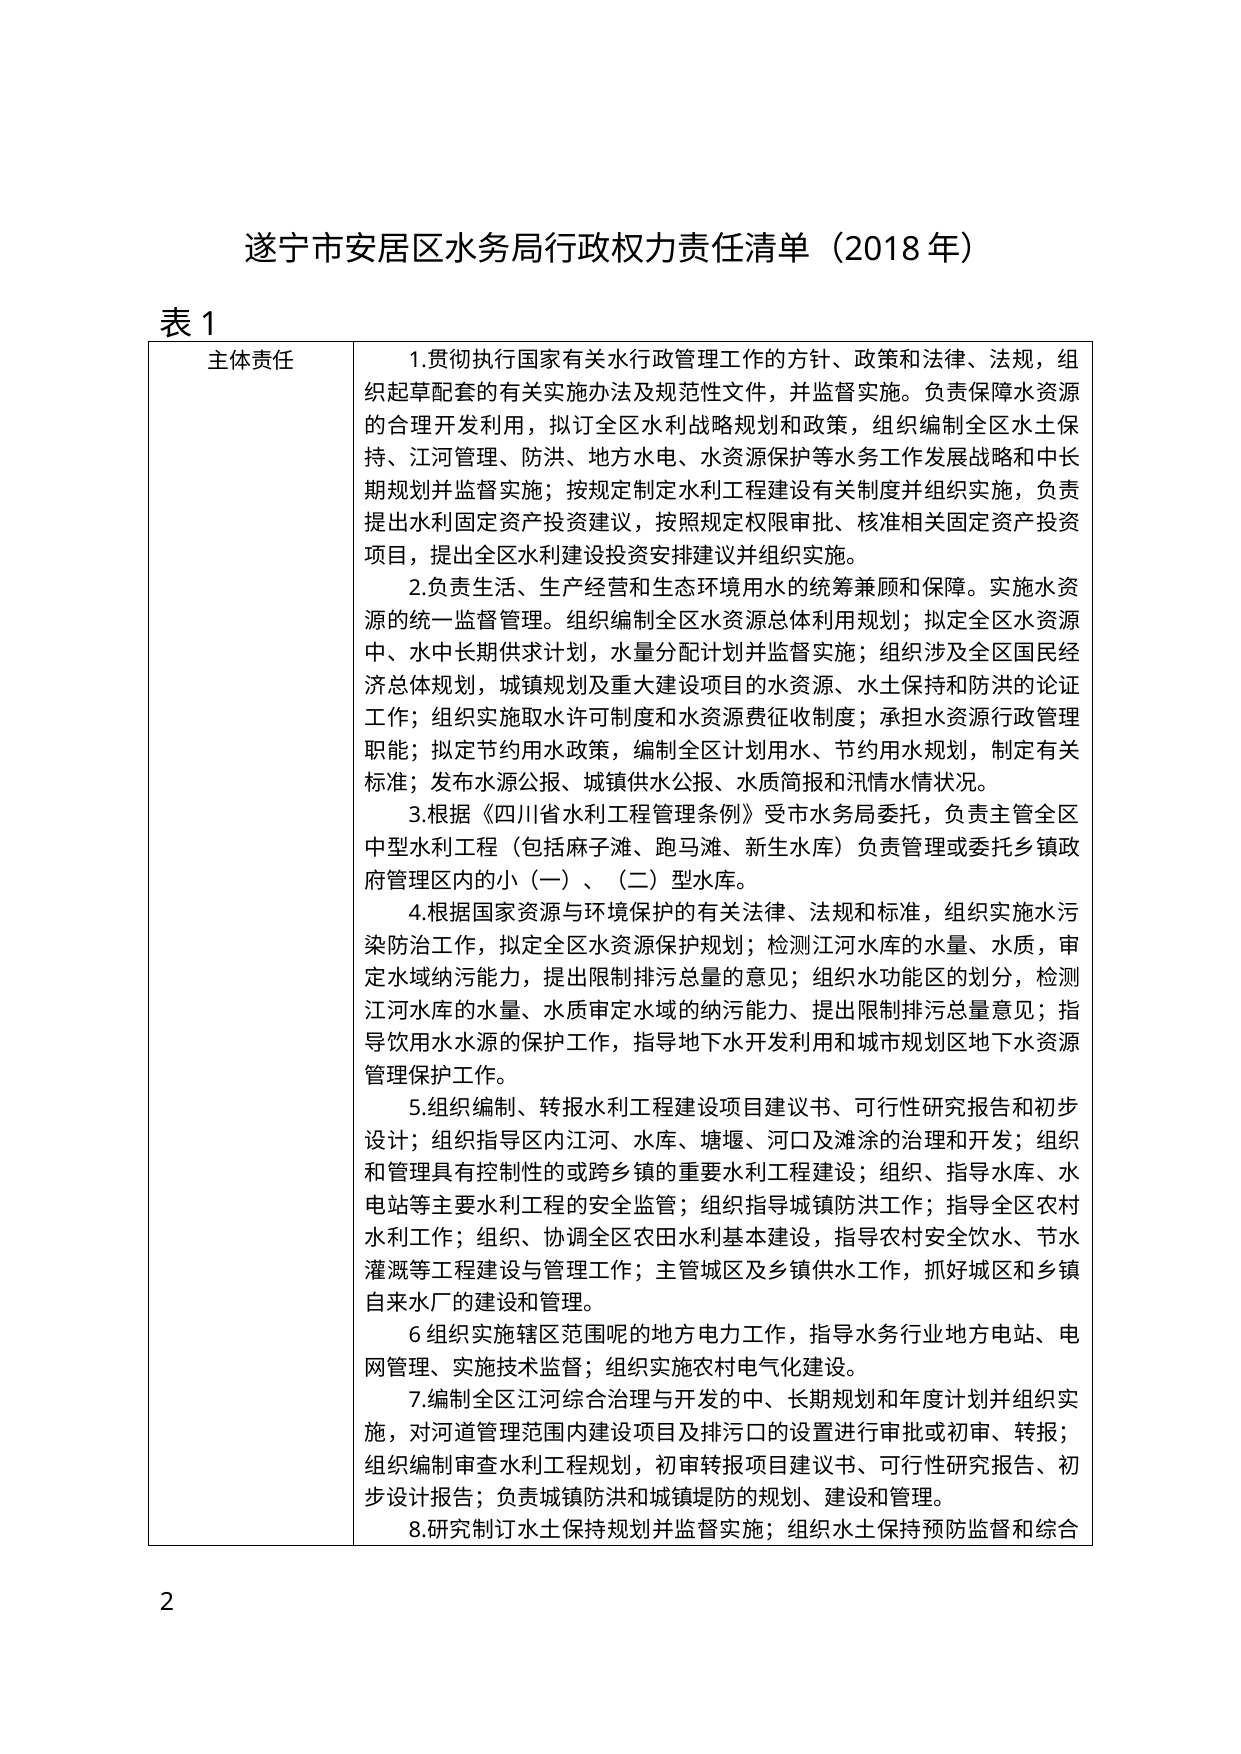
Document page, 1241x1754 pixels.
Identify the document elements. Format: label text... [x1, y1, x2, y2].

table_header 主体责任 [149, 342, 353, 1545]
text 遂宁市安居区水务局行政权力责任清单（2018年） [159, 214, 1078, 279]
text 表1 [159, 310, 1081, 341]
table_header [354, 342, 1092, 1545]
